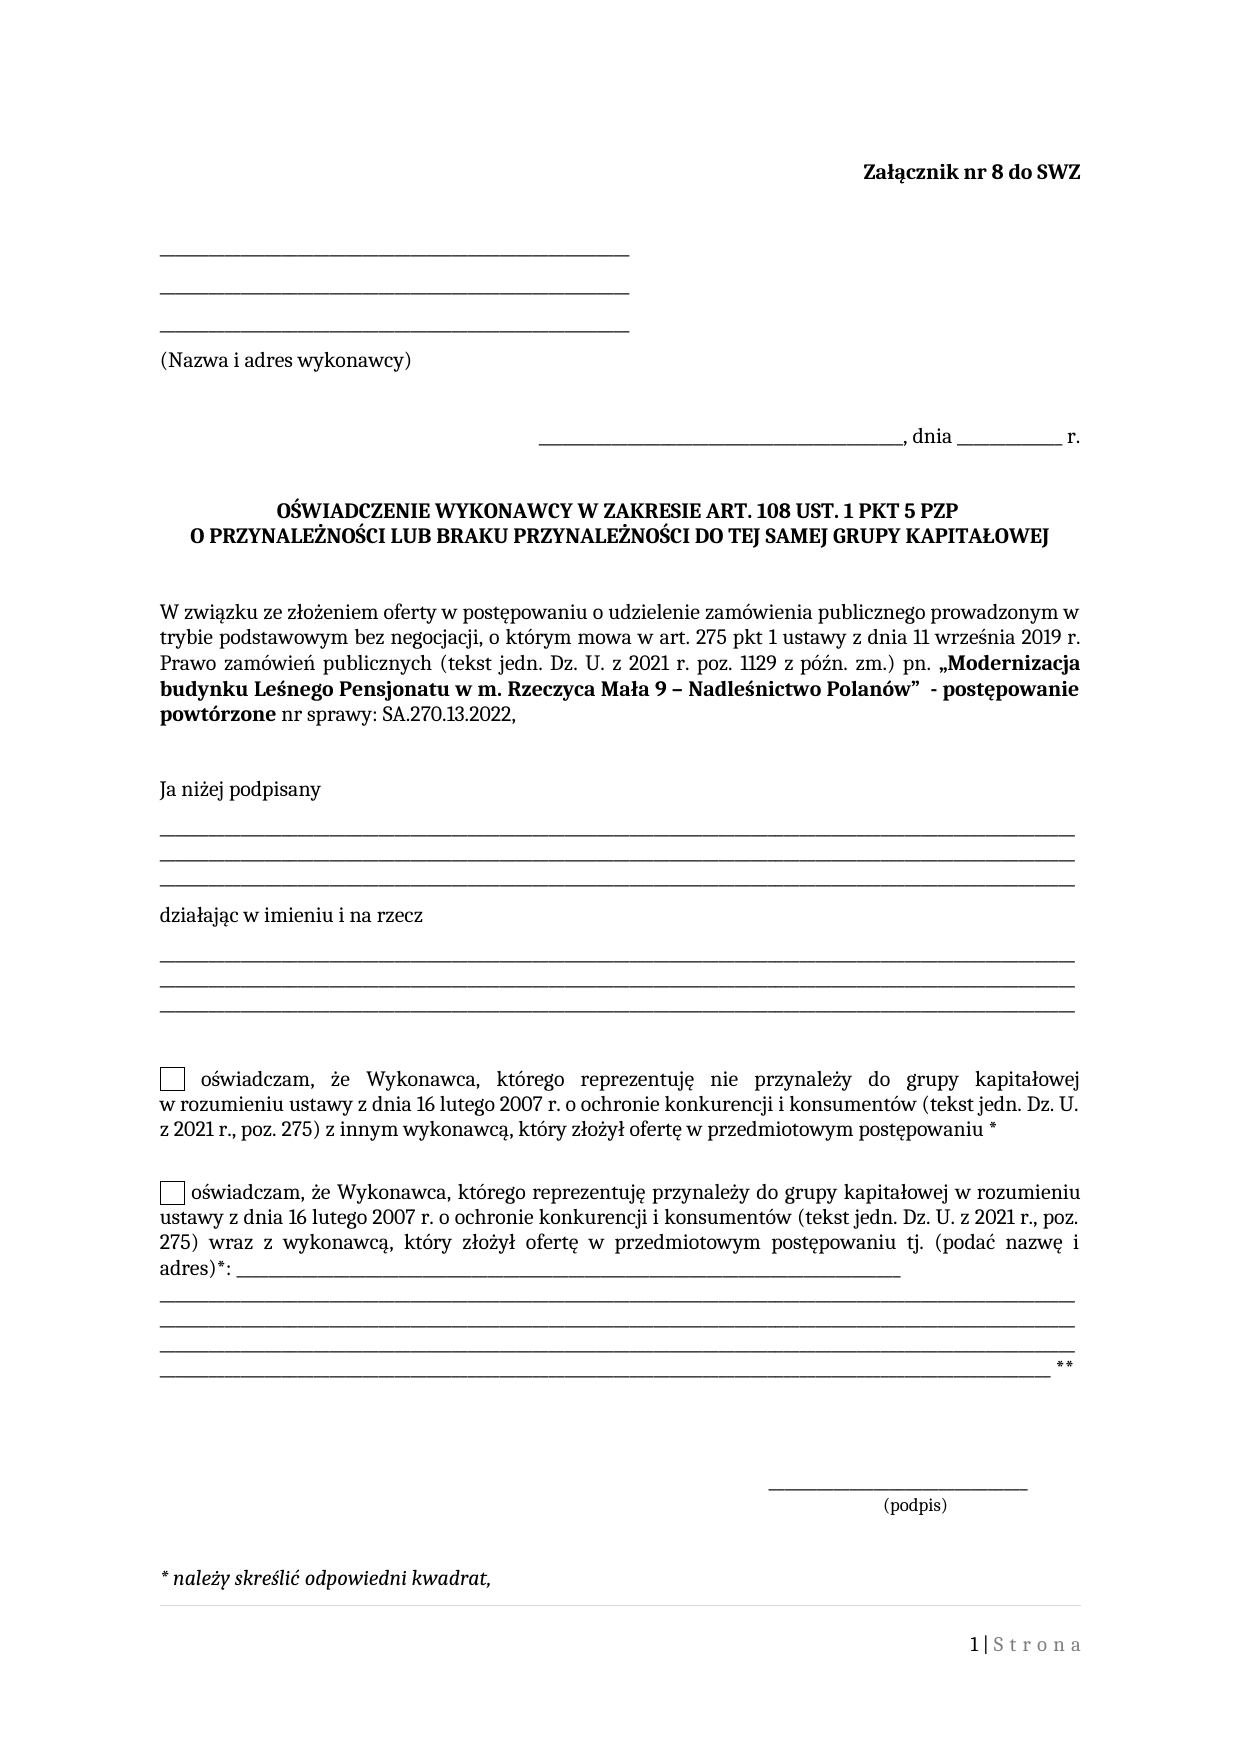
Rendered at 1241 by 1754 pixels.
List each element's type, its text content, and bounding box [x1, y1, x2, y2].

text * należy skreślić odpowiedni kwadrat, [159, 1566, 1081, 1591]
text oświadczam, że Wykonawca, którego reprezentuję nie przynależy do grupy kapitałowej w rozumieniu ustawy z dnia 16 lutego 2007 r. o ochronie konkurencji i konsumentów (tekst jedn. Dz. U. z 2021 r., poz. 275) z innym wykonawcą, który złożył ofertę w przedmiotowym postępowaniu * [159, 1066, 1081, 1142]
text _____________________________________________, dnia _____________ r. [159, 423, 1081, 449]
text __________________________________________________________ [159, 273, 1081, 298]
text (Nazwa i adres wykonawcy) [159, 348, 1081, 373]
text Załącznik nr 8 do SWZ [159, 159, 1081, 185]
text __________________________________________________________ [159, 235, 1081, 260]
text ________________________________ (podpis) [750, 1469, 1081, 1516]
text ___________________________________________________________________________________________________________________________________________________________________________________________________________________________________________________________________________________________________________________________________________________ [159, 940, 1081, 1016]
text _______________________________________________________________________________________________________________________________________________________________________________________________________________________________ ** [159, 1331, 1081, 1381]
text ___________________________________________________________________________________________________________________________________________________________________________________________________________________________________________________________________________________________________________________________________________________ [159, 814, 1081, 890]
text OŚWIADCZENIE WYKONAWCY W ZAKRESIE ART. 108 UST. 1 PKT 5 PZP O PRZYNALEŻNOŚCI LUB BRAKU PRZYNALEŻNOŚCI DO TEJ SAMEJ GRUPY KAPITAŁOWEJ [159, 499, 1081, 549]
text __________________________________________________________ [159, 310, 1081, 336]
text _________________________________________________________________________________________________________________ [159, 1306, 1081, 1331]
text W związku ze złożeniem oferty w postępowaniu o udzielenie zamówienia publicznego prowadzonym w trybie podstawowym bez negocjacji, o którym mowa w art. 275 pkt 1 ustawy z dnia 11 września 2019 r. Prawo zamówień publicznych (tekst jedn. Dz. U. z 2021 r. poz. 1129 z późn. zm.) pn. „Modernizacja budynku Leśnego Pensjonatu w m. Rzeczyca Mała 9 – Nadleśnictwo Polanów” - postępowanie powtórzone nr sprawy: SA.270.13.2022, [159, 599, 1081, 727]
text działając w imieniu i na rzecz [159, 903, 1081, 928]
text oświadczam, że Wykonawca, którego reprezentuję przynależy do grupy kapitałowej w rozumieniu ustawy z dnia 16 lutego 2007 r. o ochronie konkurencji i konsumentów (tekst jedn. Dz. U. z 2021 r., poz. 275) wraz z wykonawcą, który złożył ofertę w przedmiotowym postępowaniu tj. (podać nazwę i adres)*: __________________________________________________________________________________ [159, 1179, 1081, 1280]
text _________________________________________________________________________________________________________________ [159, 1280, 1081, 1306]
text Ja niżej podpisany [159, 777, 1081, 802]
